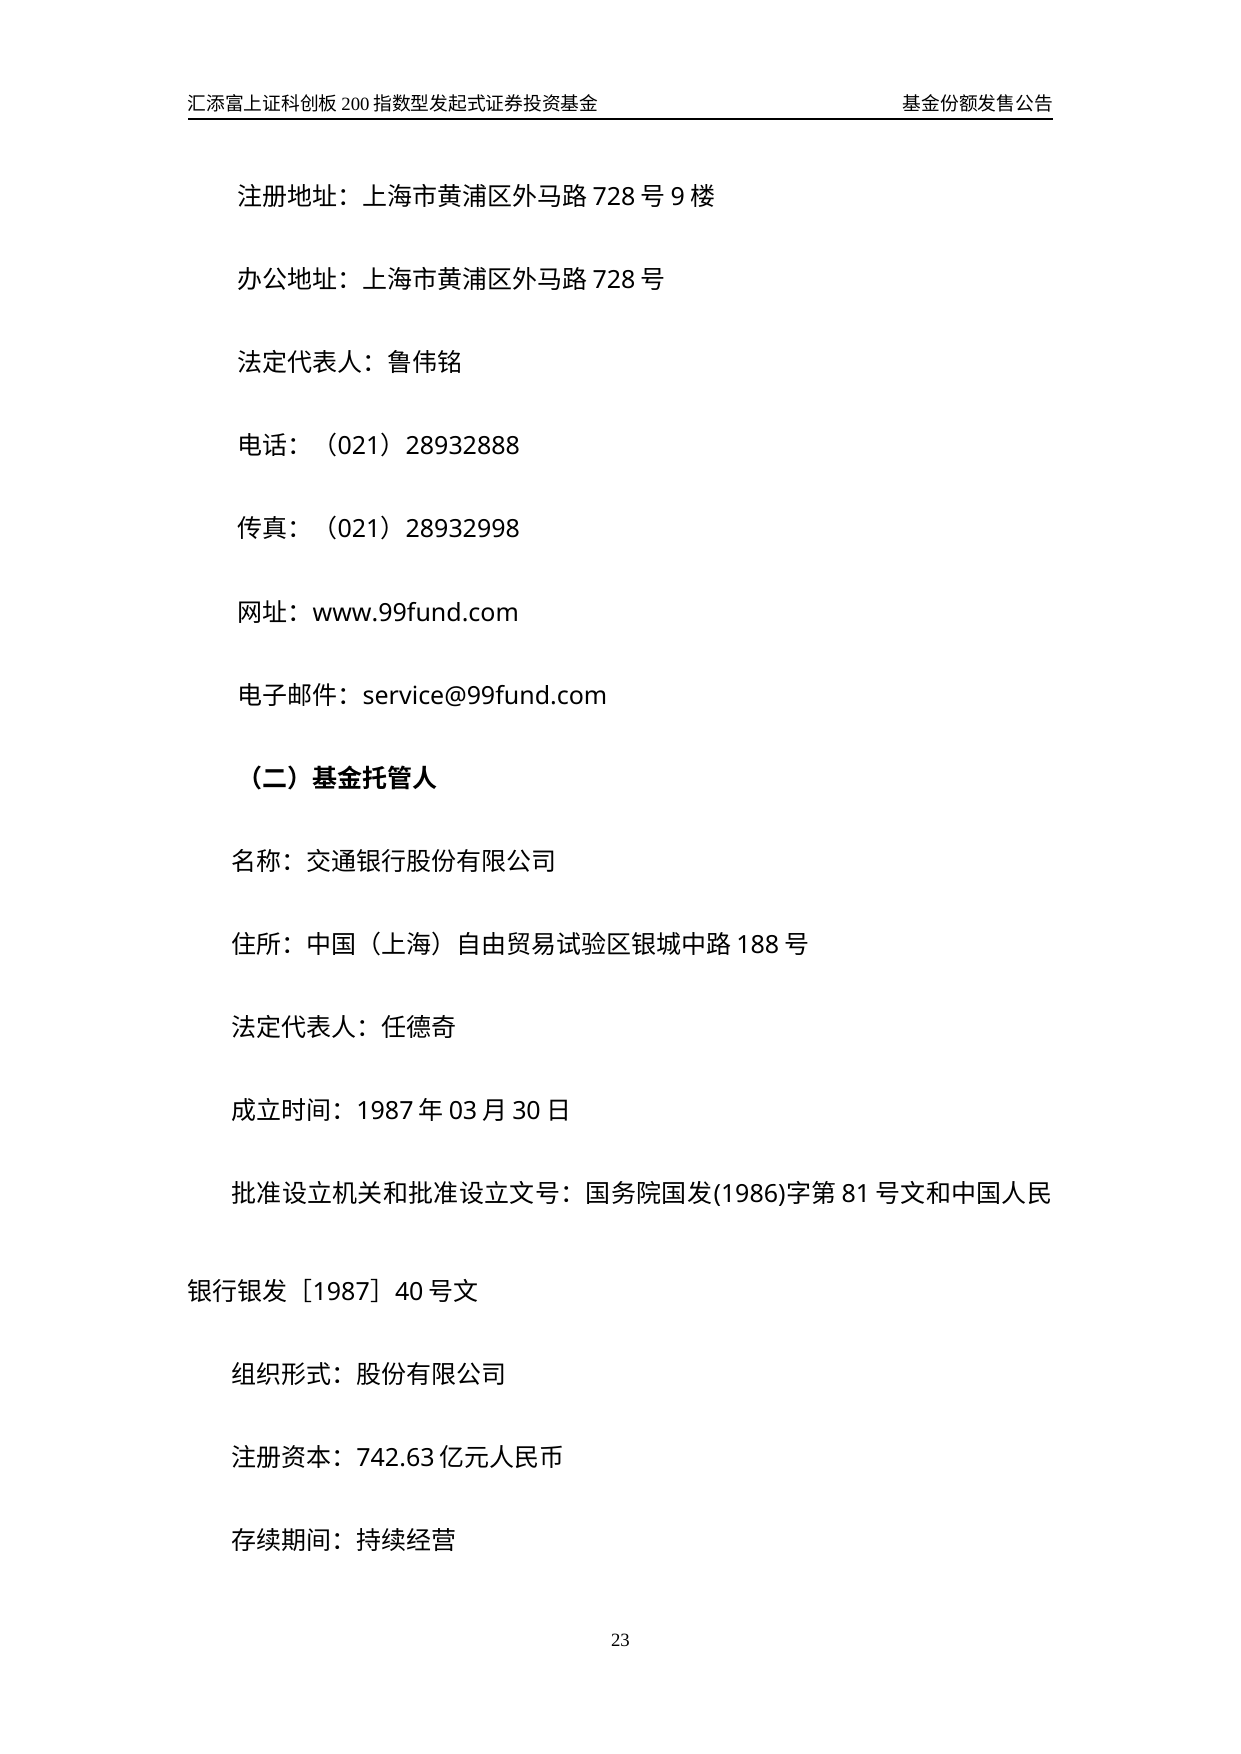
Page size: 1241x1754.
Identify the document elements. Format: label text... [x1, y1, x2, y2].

text 电子邮件：service@99fund.com [187, 661, 1053, 726]
text 组织形式：股份有限公司 [187, 1340, 1053, 1405]
text 存续期间：持续经营 [187, 1506, 1053, 1571]
text 传真：（021）28932998 [187, 494, 1053, 559]
text 注册资本：742.63亿元人民币 [187, 1423, 1053, 1488]
text 法定代表人：鲁伟铭 [187, 328, 1053, 393]
text 电话：（021）28932888 [187, 411, 1053, 476]
text 法定代表人：任德奇 [187, 993, 1053, 1058]
text 批准设立机关和批准设立文号：国务院国发(1986)字第81号文和中国人民银行银发［1987］40号文 [187, 1159, 1053, 1322]
text 成立时间：1987年03月30日 [187, 1076, 1053, 1141]
text 网址：www.99fund.com [187, 578, 1053, 643]
text 办公地址：上海市黄浦区外马路728号 [187, 245, 1053, 310]
text 名称：交通银行股份有限公司 [187, 827, 1053, 892]
text （二）基金托管人 [187, 744, 1053, 809]
text 注册地址：上海市黄浦区外马路728号9楼 [187, 162, 1053, 227]
text 住所：中国（上海）自由贸易试验区银城中路188号 [187, 910, 1053, 975]
